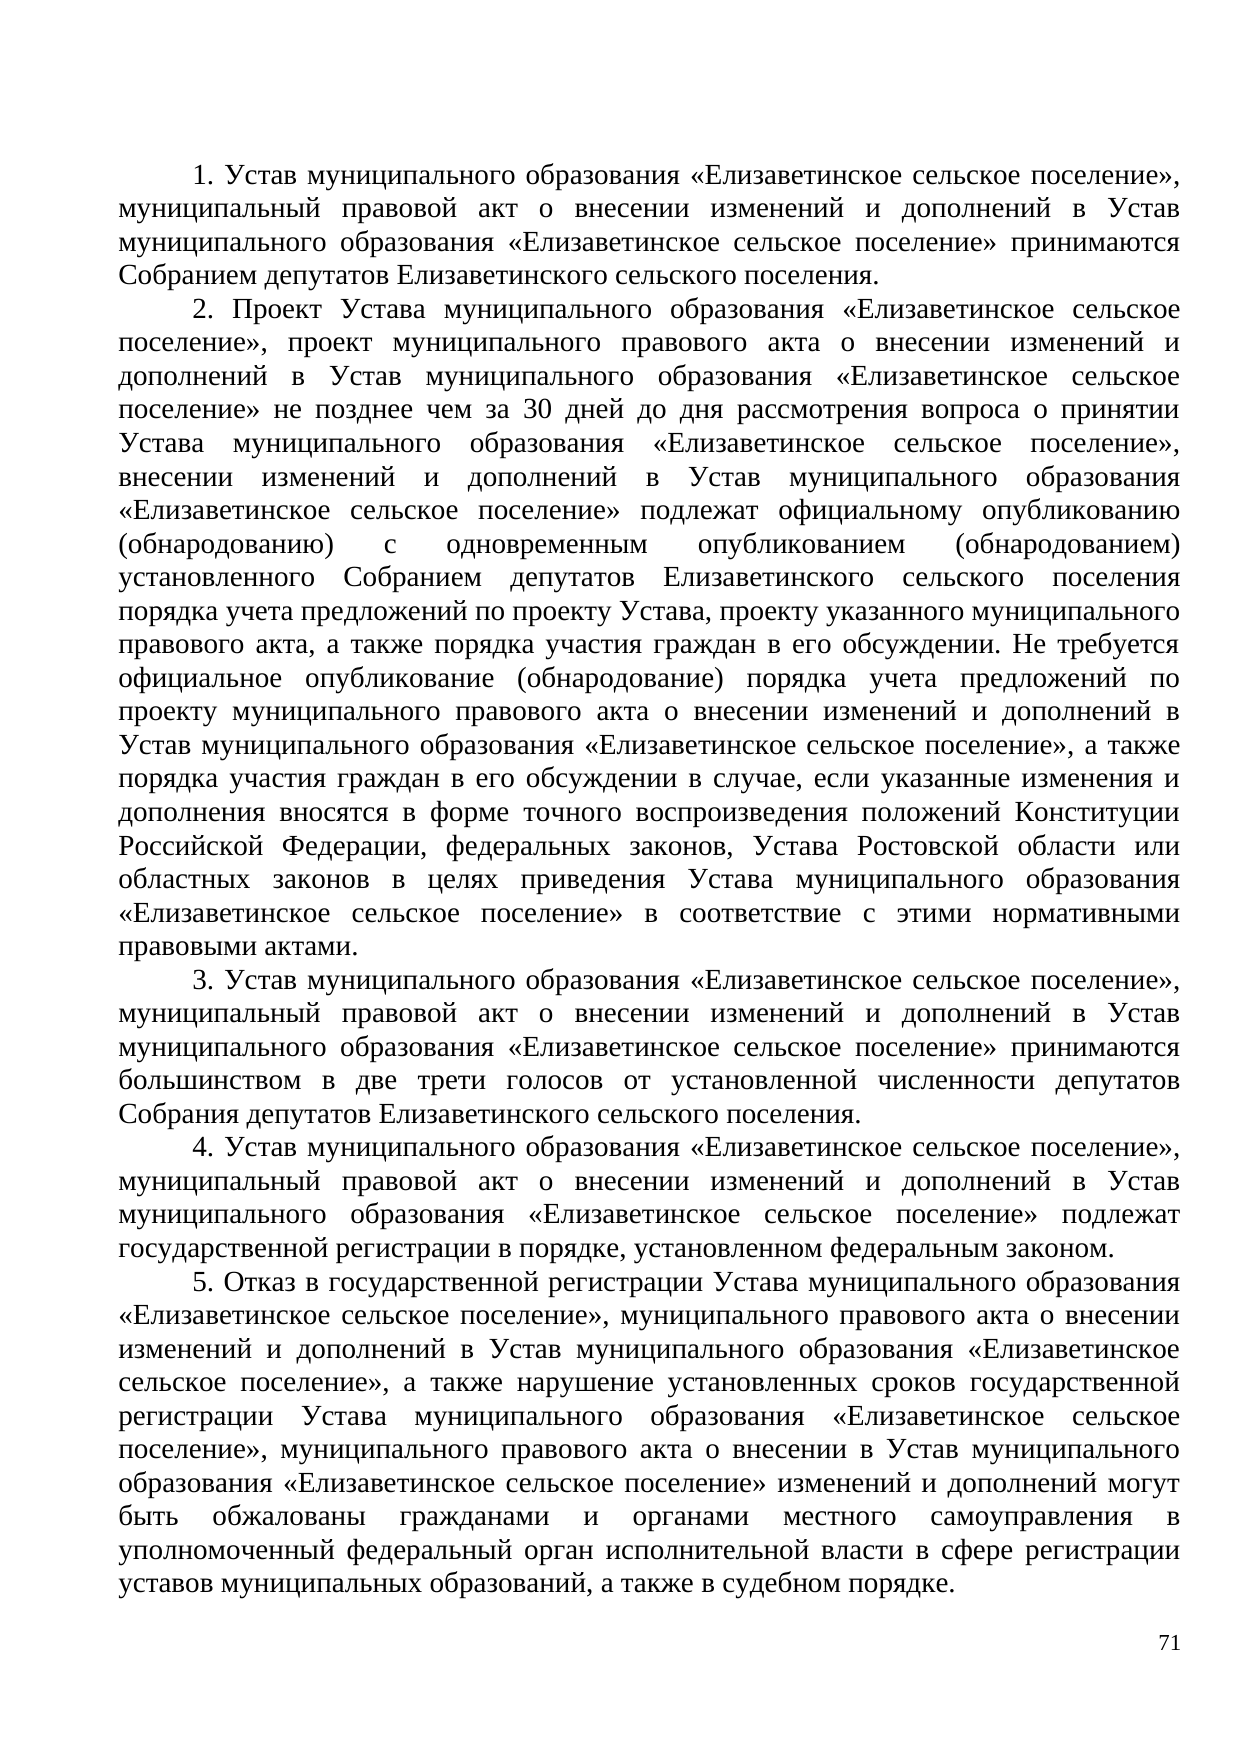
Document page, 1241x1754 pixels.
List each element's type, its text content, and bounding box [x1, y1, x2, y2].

text 1. Устав муниципального образования «Елизаветинское сельское поселение», муниципальный правовой акт о внесении изменений и дополнений в Устав муниципального образования «Елизаветинское сельское поселение» принимаются Собранием депутатов Елизаветинского сельского поселения. [118, 157, 1181, 291]
text 2. Проект Устава муниципального образования «Елизаветинское сельское поселение», проект муниципального правового акта о внесении изменений и дополнений в Устав муниципального образования «Елизаветинское сельское поселение» не позднее чем за 30 дней до дня рассмотрения вопроса о принятии Устава муниципального образования «Елизаветинское сельское поселение», внесении изменений и дополнений в Устав муниципального образования «Елизаветинское сельское поселение» подлежат официальному опубликованию (обнародованию) с одновременным опубликованием (обнародованием) установленного Собранием депутатов Елизаветинского сельского поселения порядка учета предложений по проекту Устава, проекту указанного муниципального правового акта, а также порядка участия граждан в его обсуждении. Не требуется официальное опубликование (обнародование) порядка учета предложений по проекту муниципального правового акта о внесении изменений и дополнений в Устав муниципального образования «Елизаветинское сельское поселение», а также порядка участия граждан в его обсуждении в случае, если указанные изменения и дополнения вносятся в форме точного воспроизведения положений Конституции Российской Федерации, федеральных законов, Устава Ростовской области или областных законов в целях приведения Устава муниципального образования «Елизаветинское сельское поселение» в соответствие с этими нормативными правовыми актами. [118, 291, 1181, 962]
text 4. Устав муниципального образования «Елизаветинское сельское поселение», муниципальный правовой акт о внесении изменений и дополнений в Устав муниципального образования «Елизаветинское сельское поселение» подлежат государственной регистрации в порядке, установленном федеральным законом. [118, 1129, 1181, 1264]
text 5. Отказ в государственной регистрации Устава муниципального образования «Елизаветинское сельское поселение», муниципального правового акта о внесении изменений и дополнений в Устав муниципального образования «Елизаветинское сельское поселение», а также нарушение установленных сроков государственной регистрации Устава муниципального образования «Елизаветинское сельское поселение», муниципального правового акта о внесении в Устав муниципального образования «Елизаветинское сельское поселение» изменений и дополнений могут быть обжалованы гражданами и органами местного самоуправления в уполномоченный федеральный орган исполнительной власти в сфере регистрации уставов муниципальных образований, а также в судебном порядке. [118, 1264, 1181, 1599]
text 3. Устав муниципального образования «Елизаветинское сельское поселение», муниципальный правовой акт о внесении изменений и дополнений в Устав муниципального образования «Елизаветинское сельское поселение» принимаются большинством в две трети голосов от установленной численности депутатов Собрания депутатов Елизаветинского сельского поселения. [118, 962, 1181, 1129]
